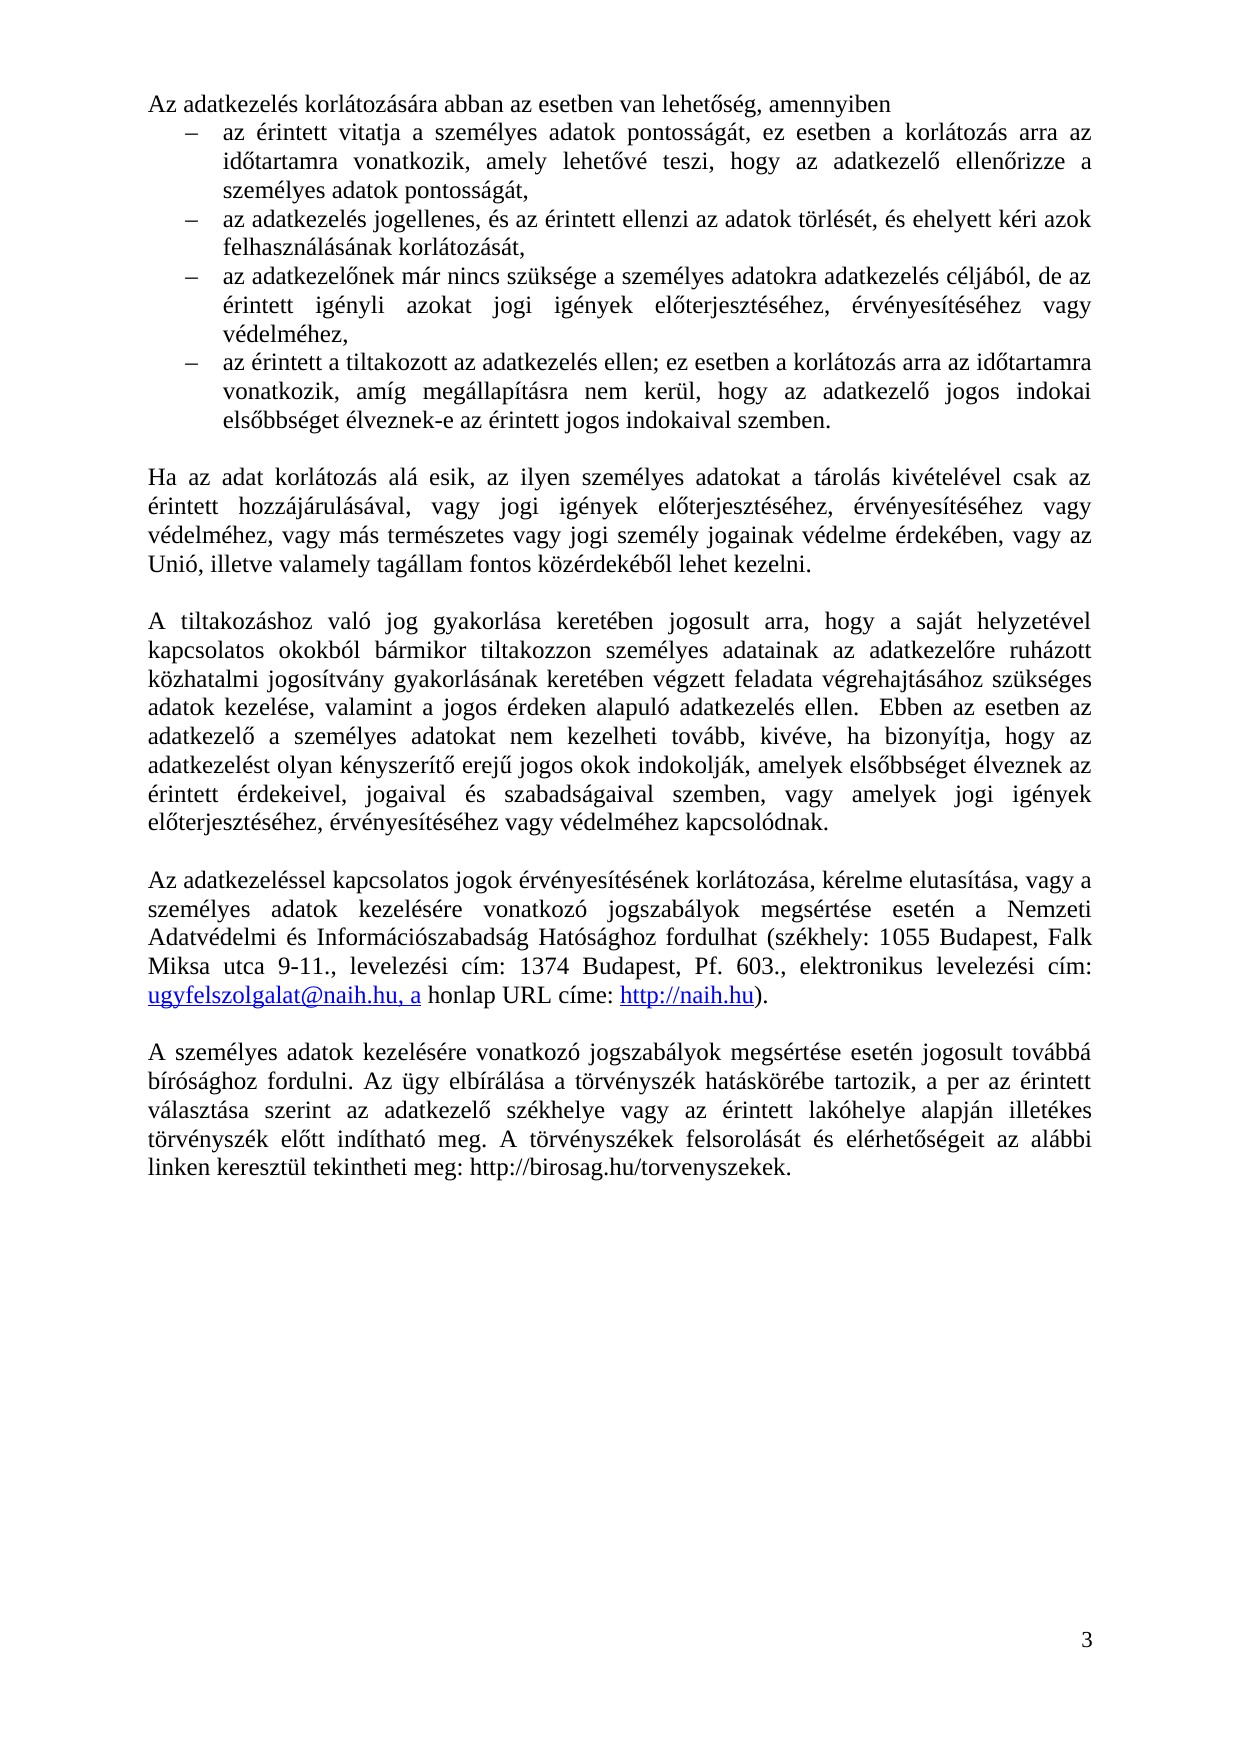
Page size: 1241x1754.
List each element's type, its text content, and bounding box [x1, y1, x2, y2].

list az adatkezelőnek már nincs szüksége a személyes adatokra adatkezelés céljából, de az érintett igényli azokat jogi igények előterjesztéséhez, érvényesítéséhez vagy védelméhez, [185, 261, 1092, 347]
text Az adatkezelés korlátozására abban az esetben van lehetőség, amennyiben [148, 89, 1092, 117]
text A személyes adatok kezelésére vonatkozó jogszabályok megsértése esetén jogosult továbbá bírósághoz fordulni. Az ügy elbírálása a törvényszék hatáskörébe tartozik, a per az érintett választása szerint az adatkezelő székhelye vagy az érintett lakóhelye alapján illetékes törvényszék előtt indítható meg. A törvényszékek felsorolását és elérhetőségeit az alábbi linken keresztül tekintheti meg: http://birosag.hu/torvenyszekek. [148, 1037, 1092, 1181]
text Az adatkezeléssel kapcsolatos jogok érvényesítésének korlátozása, kérelme elutasítása, vagy a személyes adatok kezelésére vonatkozó jogszabályok megsértése esetén a Nemzeti Adatvédelmi és Információszabadság Hatósághoz fordulhat (székhely: 1055 Budapest, Falk Miksa utca 9-11., levelezési cím: 1374 Budapest, Pf. 603., elektronikus levelezési cím: ugyfelszolgalat@naih.hu, a honlap URL címe: http://naih.hu). [148, 865, 1092, 1009]
list az érintett a tiltakozott az adatkezelés ellen; ez esetben a korlátozás arra az időtartamra vonatkozik, amíg megállapításra nem kerül, hogy az adatkezelő jogos indokai elsőbbséget élveznek-e az érintett jogos indokaival szemben. [185, 347, 1092, 434]
text Ha az adat korlátozás alá esik, az ilyen személyes adatokat a tárolás kivételével csak az érintett hozzájárulásával, vagy jogi igények előterjesztéséhez, érvényesítéséhez vagy védelméhez, vagy más természetes vagy jogi személy jogainak védelme érdekében, vagy az Unió, illetve valamely tagállam fontos közérdekéből lehet kezelni. [148, 462, 1092, 577]
list az érintett vitatja a személyes adatok pontosságát, ez esetben a korlátozás arra az időtartamra vonatkozik, amely lehetővé teszi, hogy az adatkezelő ellenőrizze a személyes adatok pontosságát, [185, 117, 1092, 204]
list az adatkezelés jogellenes, és az érintett ellenzi az adatok törlését, és ehelyett kéri azok felhasználásának korlátozását, [185, 204, 1092, 261]
text A tiltakozáshoz való jog gyakorlása keretében jogosult arra, hogy a saját helyzetével kapcsolatos okokból bármikor tiltakozzon személyes adatainak az adatkezelőre ruházott közhatalmi jogosítvány gyakorlásának keretében végzett feladata végrehajtásához szükséges adatok kezelése, valamint a jogos érdeken alapuló adatkezelés ellen. Ebben az esetben az adatkezelő a személyes adatokat nem kezelheti tovább, kivéve, ha bizonyítja, hogy az adatkezelést olyan kényszerítő erejű jogos okok indokolják, amelyek elsőbbséget élveznek az érintett érdekeivel, jogaival és szabadságaival szemben, vagy amelyek jogi igények előterjesztéséhez, érvényesítéséhez vagy védelméhez kapcsolódnak. [148, 606, 1092, 836]
